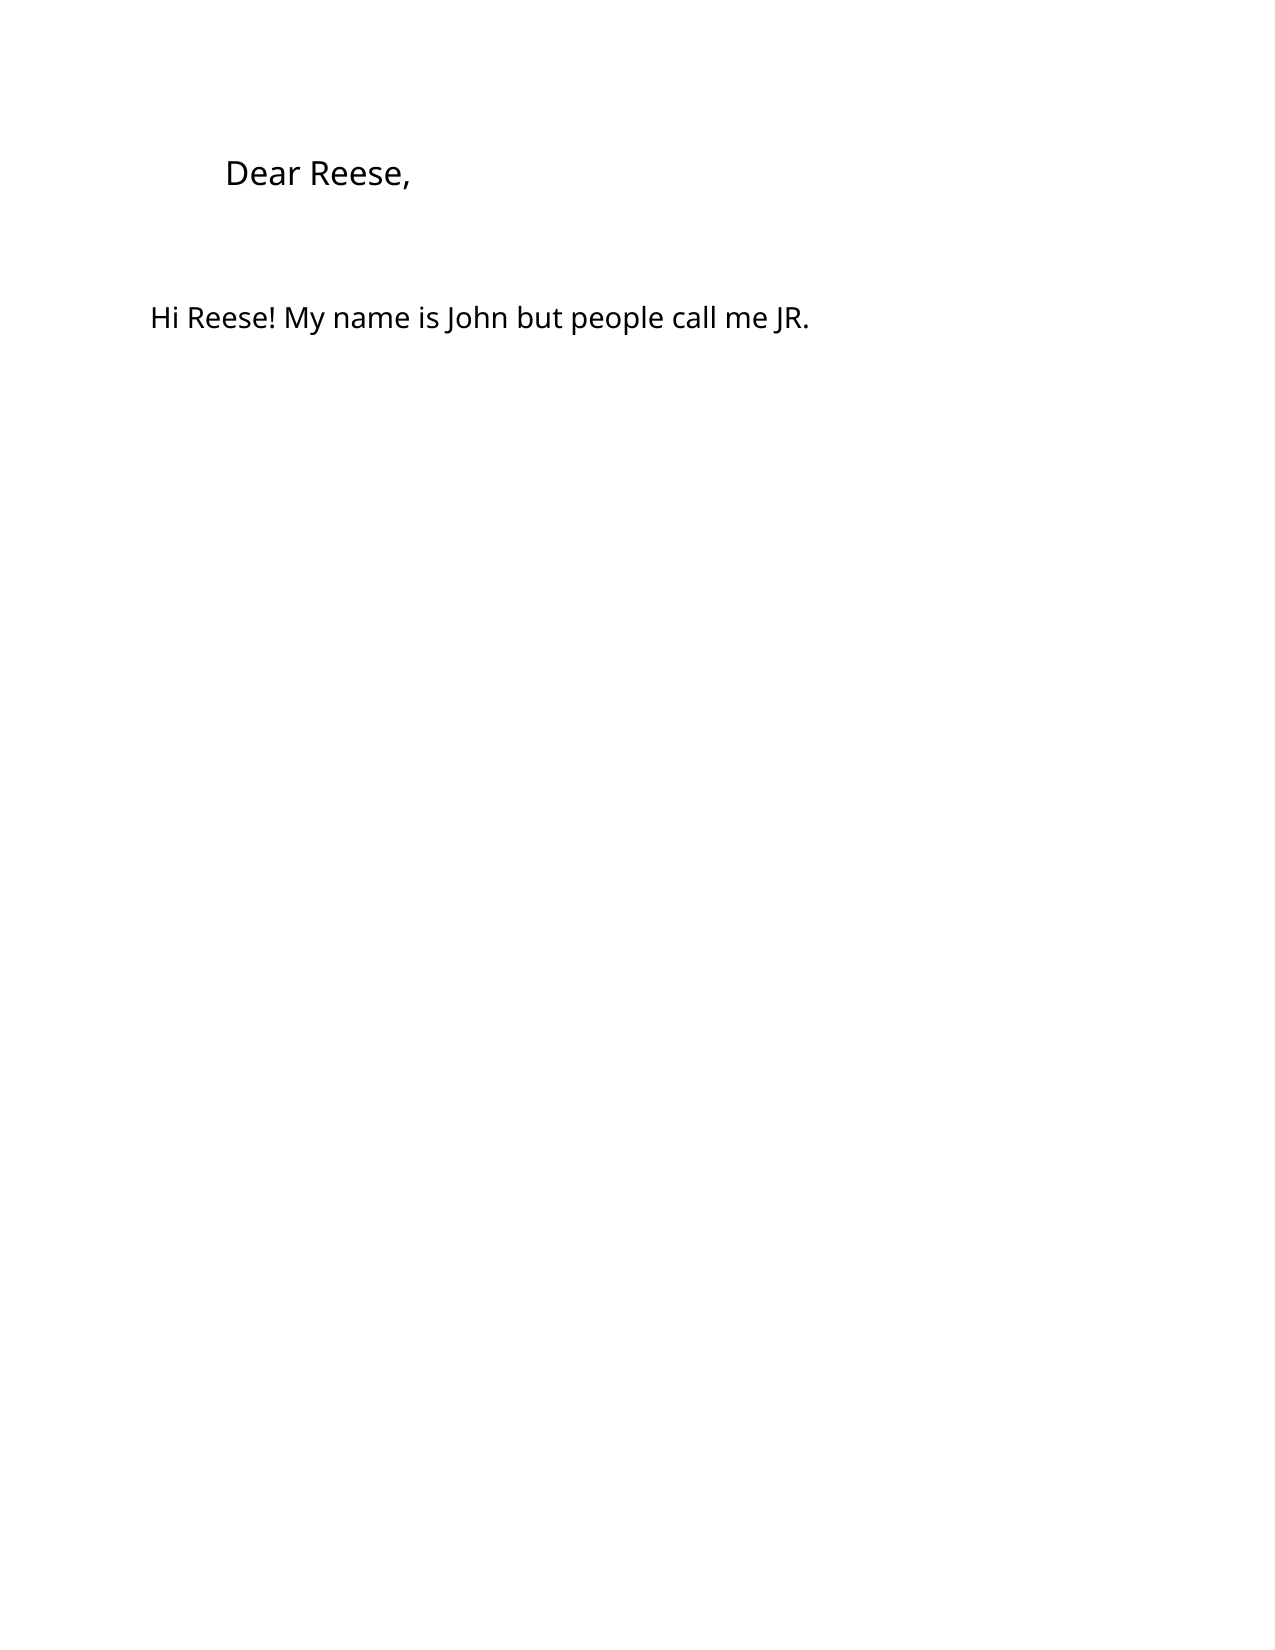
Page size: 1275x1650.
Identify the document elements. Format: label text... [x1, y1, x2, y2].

text Hi Reese! My name is John but people call me JR. [150, 298, 1125, 337]
text Dear Reese, [150, 150, 1125, 195]
